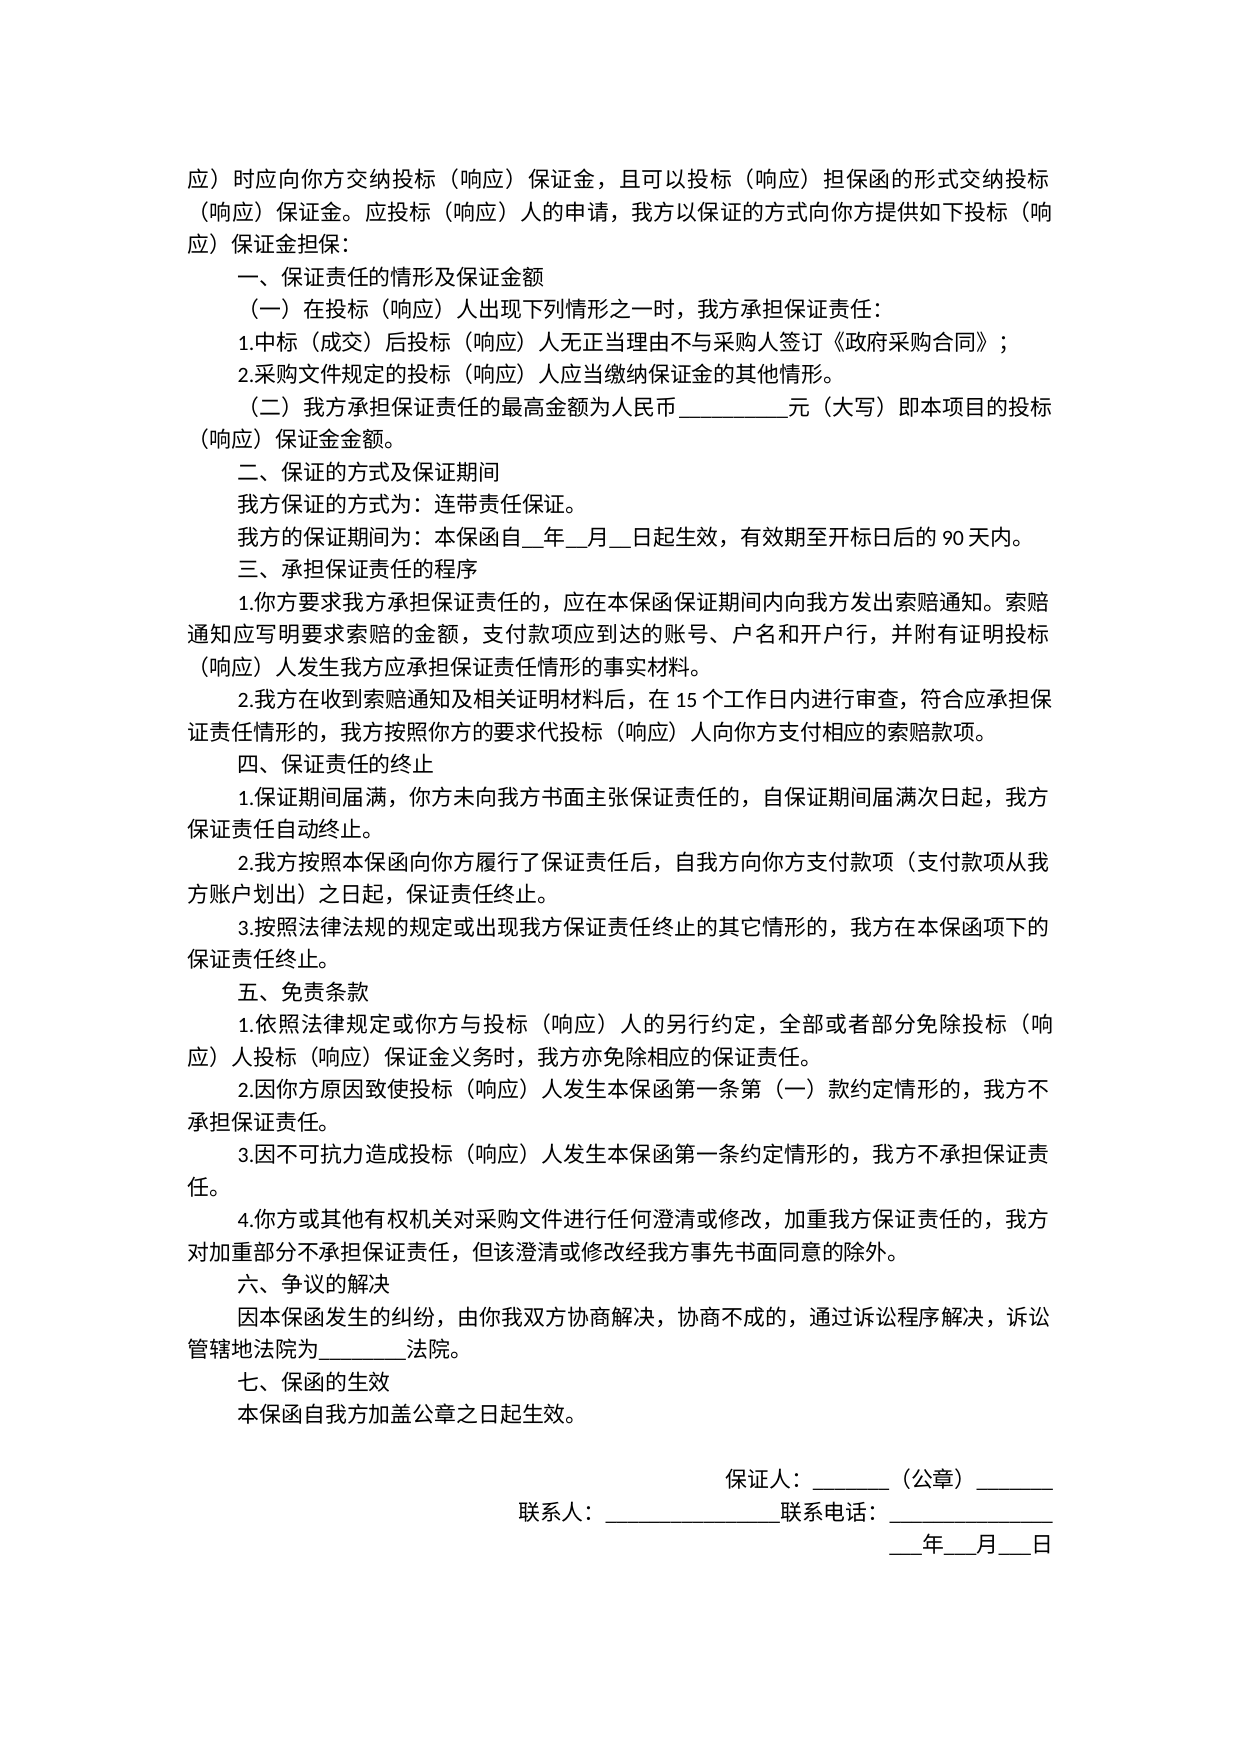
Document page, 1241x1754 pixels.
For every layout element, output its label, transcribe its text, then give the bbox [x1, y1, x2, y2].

text 1.保证期间届满，你方未向我方书面主张保证责任的，自保证期间届满次日起，我方保证责任自动终止。 [187, 779, 1053, 844]
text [187, 162, 1053, 259]
text 我方的保证期间为：本保函自__年__月__日起生效，有效期至开标日后的90天内。 [187, 519, 1053, 552]
text 4.你方或其他有权机关对采购文件进行任何澄清或修改，加重我方保证责任的，我方对加重部分不承担保证责任，但该澄清或修改经我方事先书面同意的除外。 [187, 1202, 1053, 1267]
text 七、保函的生效 [187, 1364, 1053, 1397]
text 1.中标（成交）后投标（响应）人无正当理由不与采购人签订《政府采购合同》； [187, 324, 1053, 357]
text 四、保证责任的终止 [187, 747, 1053, 779]
text （一）在投标（响应）人出现下列情形之一时，我方承担保证责任： [187, 292, 1053, 324]
text 六、争议的解决 [187, 1267, 1053, 1299]
text 1.你方要求我方承担保证责任的，应在本保函保证期间内向我方发出索赔通知。索赔通知应写明要求索赔的金额，支付款项应到达的账号、户名和开户行，并附有证明投标（响应）人发生我方应承担保证责任情形的事实材料。 [187, 584, 1053, 682]
text 五、免责条款 [187, 974, 1053, 1007]
text 因本保函发生的纠纷，由你我双方协商解决，协商不成的，通过诉讼程序解决，诉讼管辖地法院为________法院。 [187, 1299, 1053, 1364]
text 1.依照法律规定或你方与投标（响应）人的另行约定，全部或者部分免除投标（响应）人投标（响应）保证金义务时，我方亦免除相应的保证责任。 [187, 1007, 1053, 1072]
text 保证人：_______（公章）_______ [187, 1462, 1053, 1494]
text 2.我方在收到索赔通知及相关证明材料后，在15个工作日内进行审查，符合应承担保证责任情形的，我方按照你方的要求代投标（响应）人向你方支付相应的索赔款项。 [187, 682, 1053, 747]
text ___年___月___日 [187, 1527, 1053, 1559]
text 一、保证责任的情形及保证金额 [187, 259, 1053, 292]
text 3.因不可抗力造成投标（响应）人发生本保函第一条约定情形的，我方不承担保证责任。 [187, 1137, 1053, 1202]
text 本保函自我方加盖公章之日起生效。 [187, 1397, 1053, 1429]
text 3.按照法律法规的规定或出现我方保证责任终止的其它情形的，我方在本保函项下的保证责任终止。 [187, 909, 1053, 974]
text （二）我方承担保证责任的最高金额为人民币__________元（大写）即本项目的投标（响应）保证金金额。 [187, 389, 1053, 454]
text 2.我方按照本保函向你方履行了保证责任后，自我方向你方支付款项（支付款项从我方账户划出）之日起，保证责任终止。 [187, 844, 1053, 909]
text 我方保证的方式为：连带责任保证。 [187, 487, 1053, 519]
text 2.因你方原因致使投标（响应）人发生本保函第一条第（一）款约定情形的，我方不承担保证责任。 [187, 1072, 1053, 1137]
text 2.采购文件规定的投标（响应）人应当缴纳保证金的其他情形。 [187, 357, 1053, 389]
text 联系人：________________联系电话：_______________ [187, 1494, 1053, 1527]
text 三、承担保证责任的程序 [187, 552, 1053, 584]
text 二、保证的方式及保证期间 [187, 454, 1053, 487]
